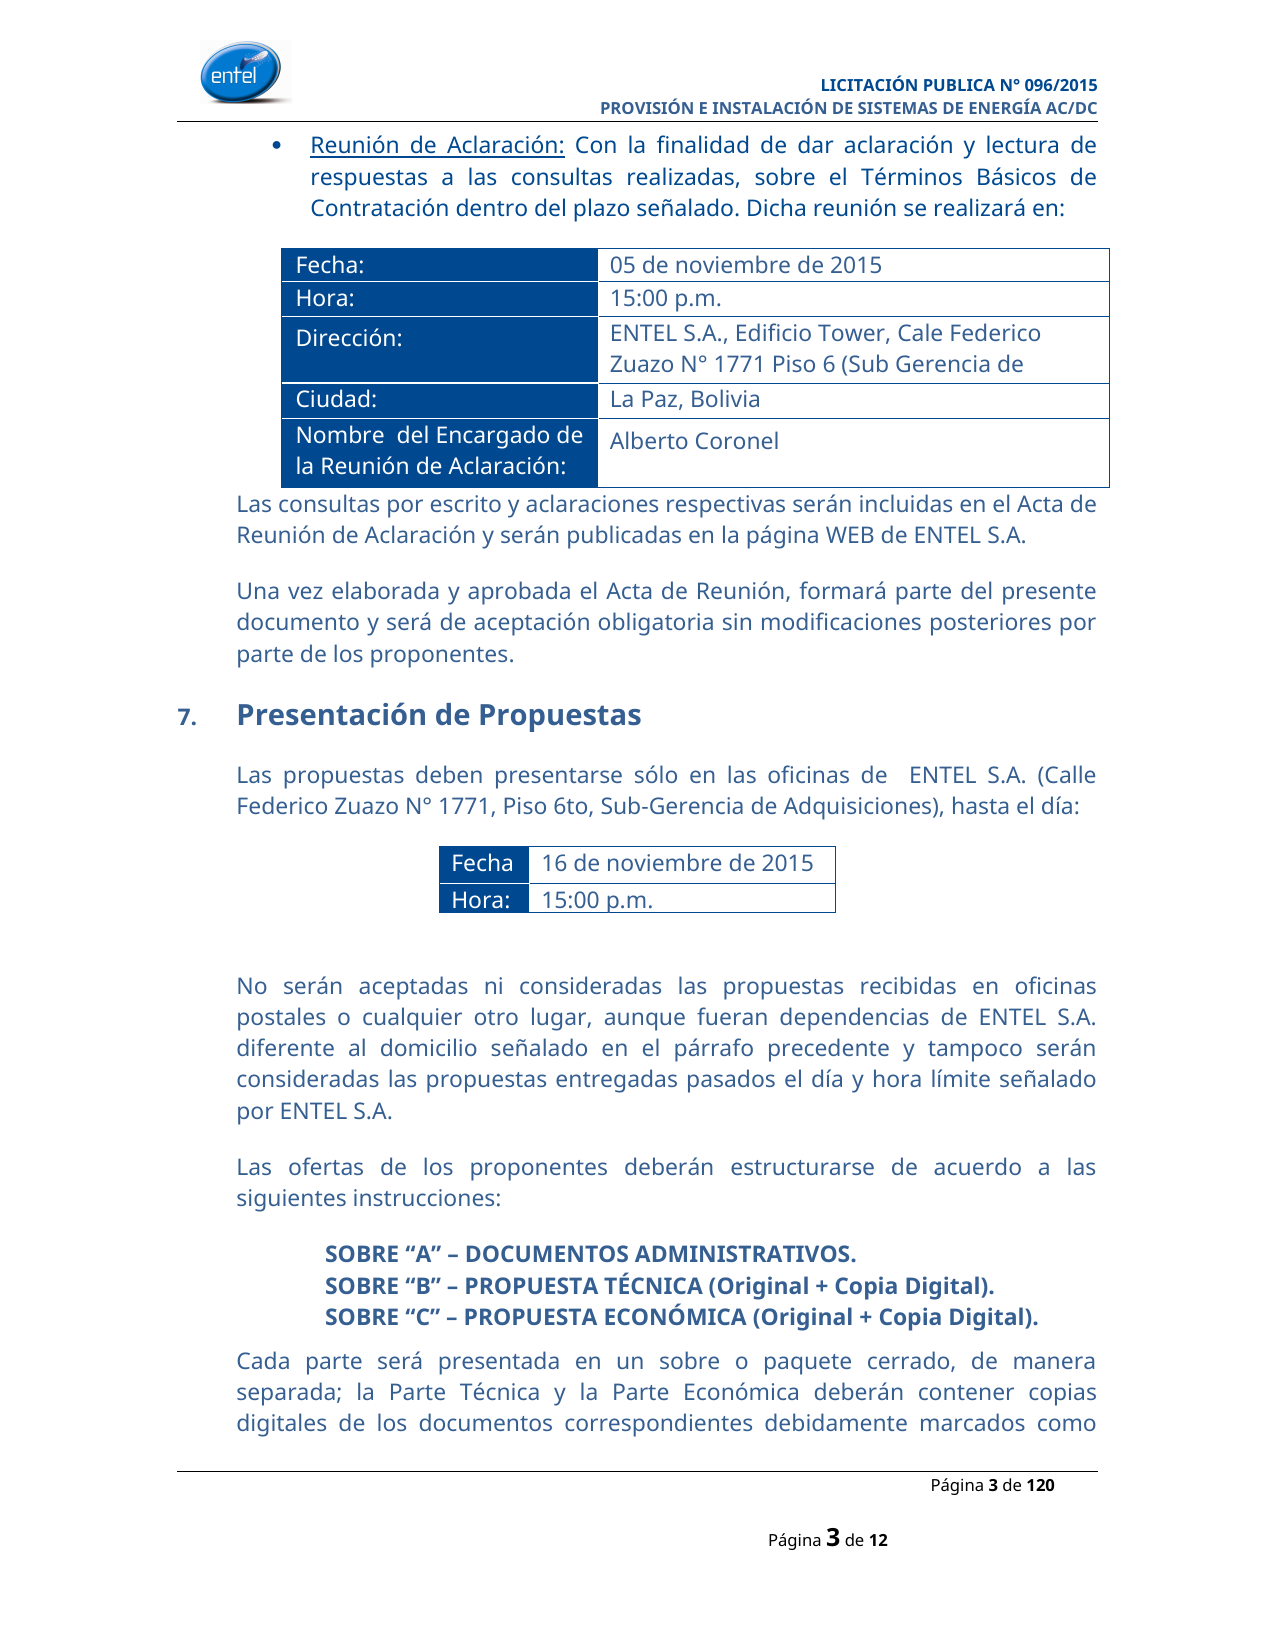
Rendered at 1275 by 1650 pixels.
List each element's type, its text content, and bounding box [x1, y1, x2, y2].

table_cell Nombre del Encargado de la Reunión de Aclaración: [282, 419, 598, 487]
text SOBRE “B” – PROPUESTA TÉCNICA (Original + Copia Digital). [251, 1269, 1098, 1301]
table_header 16 de noviembre de 2015 [530, 847, 835, 883]
table_header Fecha: [282, 249, 598, 281]
text SOBRE “A” – DOCUMENTOS ADMINISTRATIVOS. [251, 1238, 1098, 1269]
table_cell Hora: [282, 282, 598, 316]
table_header 05 de noviembre de 2015 [599, 249, 1109, 281]
list Presentación de Propuestas [177, 694, 1098, 733]
table_cell Dirección: [282, 317, 598, 382]
text Una vez elaborada y aprobada el Acta de Reunión, formará parte del presente documento y será de aceptación obligatoria sin modificaciones posteriores por parte de los proponentes. [236, 575, 1098, 669]
table_header Fecha: [440, 847, 529, 883]
text Las consultas por escrito y aclaraciones respectivas serán incluidas en el Acta de Reunión de Aclaración y serán publicadas en la página WEB de ENTEL S.A. [236, 488, 1098, 550]
table_cell ENTEL S.A., Edificio Tower, Cale Federico Zuazo N° 1771 Piso 6 (Sub Gerencia de Adquisiciones) [599, 317, 1109, 382]
table_cell Hora: [440, 884, 529, 912]
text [236, 1344, 1098, 1438]
list Reunión de Aclaración: Con la finalidad de dar aclaración y lectura de respuestas a las consultas realizadas, sobre el Términos Básicos de Contratación dentro del plazo señalado. Dicha reunión se realizará en: [273, 129, 1098, 223]
table_cell 15:00 p.m. [599, 282, 1109, 316]
text Las ofertas de los proponentes deberán estructurarse de acuerdo a las siguientes instrucciones: [236, 1151, 1098, 1213]
text No serán aceptadas ni consideradas las propuestas recibidas en oficinas postales o cualquier otro lugar, aunque fueran dependencias de ENTEL S.A. diferente al domicilio señalado en el párrafo precedente y tampoco serán consideradas las propuestas entregadas pasados el día y hora límite señalado por ENTEL S.A. [236, 969, 1098, 1126]
table_cell Alberto Coronel [599, 419, 1109, 487]
table_cell La Paz, Bolivia [599, 384, 1109, 418]
table_cell 15:00 p.m. [530, 884, 835, 912]
text SOBRE “C” – PROPUESTA ECONÓMICA (Original + Copia Digital). [251, 1301, 1098, 1332]
list Las propuestas deben presentarse sólo en las oficinas de ENTEL S.A. (Calle Federico Zuazo N° 1771, Piso 6to, Sub-Gerencia de Adquisiciones), hasta el día: [236, 758, 1098, 821]
table_cell Ciudad: [282, 384, 598, 418]
picture [200, 40, 293, 104]
